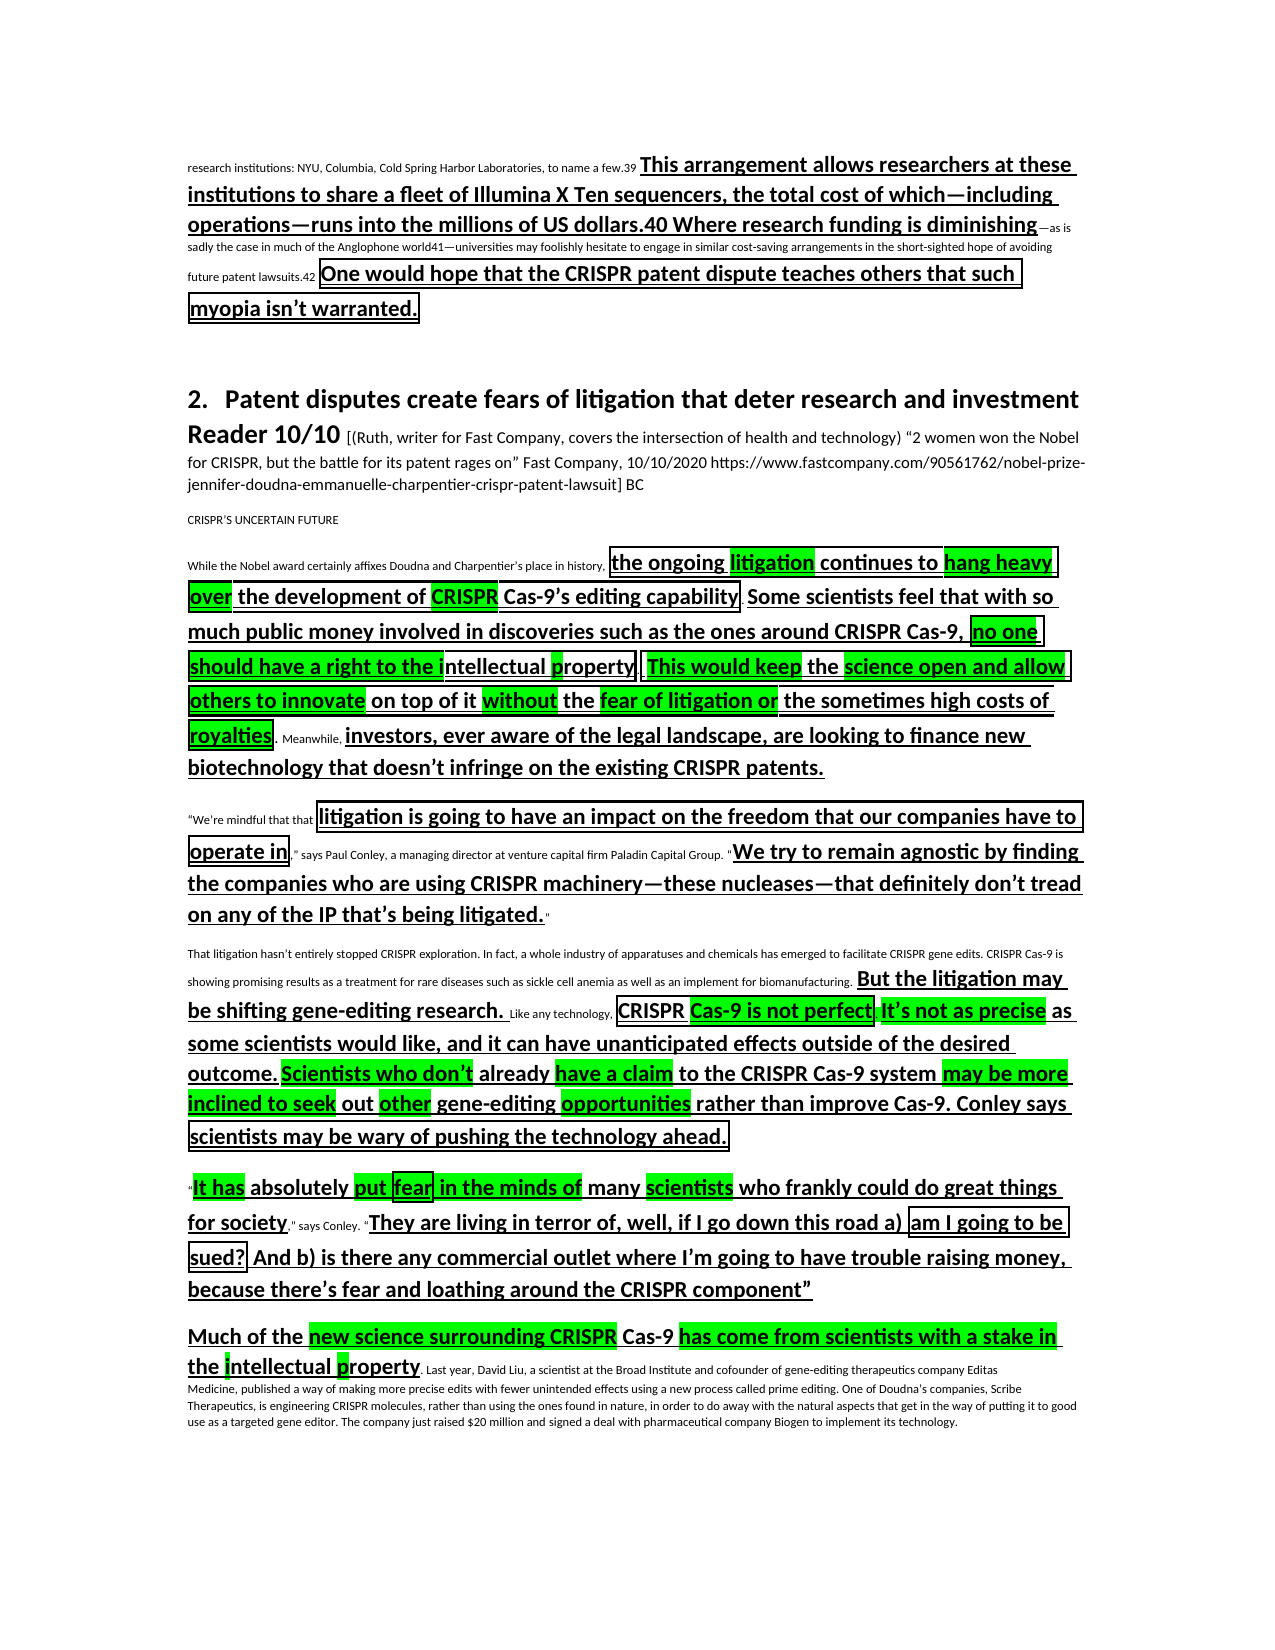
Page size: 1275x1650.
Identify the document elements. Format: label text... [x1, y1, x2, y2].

text Much of the new science surrounding CRISPR Cas-9 has come from scientists with a stake in the intellectual property. Last year, David Liu, a scientist at the Broad Institute and cofounder of gene-editing therapeutics company Editas Medicine, published a way of making more precise edits with fewer unintended effects using a new process called prime editing. One of Doudna’s companies, Scribe Therapeutics, is engineering CRISPR molecules, rather than using the ones found in nature, in order to do away with the natural aspects that get in the way of putting it to good use as a targeted gene editor. The company just raised $20 million and signed a deal with pharmaceutical company Biogen to implement its technology. [187, 1322, 1087, 1429]
text CRISPR’S UNCERTAIN FUTURE [187, 513, 1087, 528]
text “It has absolutely put fear in the minds of many scientists who frankly could do great things for society,” says Conley. “They are living in terror of, well, if I go down this road a) am I going to be sued? And b) is there any commercial outlet where I’m going to have trouble raising money, because there’s fear and loathing around the CRISPR component” [187, 1171, 1087, 1303]
subtitle Patent disputes create fears of litigation that deter research and investment [187, 382, 1087, 415]
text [187, 150, 1087, 324]
text While the Nobel award certainly affixes Doudna and Charpentier’s place in history, the ongoing litigation continues to hang heavy over the development of CRISPR Cas-9’s editing capability. Some scientists feel that with so much public money involved in discoveries such as the ones around CRISPR Cas-9, no one should have a right to the intellectual property. This would keep the science open and allow others to innovate on top of it without the fear of litigation or the sometimes high costs of royalties. Meanwhile, investors, ever aware of the legal landscape, are looking to finance new biotechnology that doesn’t infringe on the existing CRISPR patents. [187, 546, 1087, 782]
text “We’re mindful that that litigation is going to have an impact on the freedom that our companies have to operate in,” says Paul Conley, a managing director at venture capital firm Paladin Capital Group. “We try to remain agnostic by finding the companies who are using CRISPR machinery—these nucleases—that definitely don’t tread on any of the IP that’s being litigated.” [187, 800, 1087, 928]
text That litigation hasn’t entirely stopped CRISPR exploration. In fact, a whole industry of apparatuses and chemicals has emerged to facilitate CRISPR gene edits. CRISPR Cas-9 is showing promising results as a treatment for rare diseases such as sickle cell anemia as well as an implement for biomanufacturing. But the litigation may be shifting gene-editing research. Like any technology, CRISPR Cas-9 is not perfect. It’s not as precise as some scientists would like, and it can have unanticipated effects outside of the desired outcome. Scientists who don’t already have a claim to the CRISPR Cas-9 system may be more inclined to seek out other gene-editing opportunities rather than improve Cas-9. Conley says scientists may be wary of pushing the technology ahead. [187, 947, 1087, 1152]
text Reader 10/10 [(Ruth, writer for Fast Company, covers the intersection of health and technology) “2 women won the Nobel for CRISPR, but the battle for its patent rages on” Fast Company, 10/10/2020 https://www.fastcompany.com/90561762/nobel-prize-jennifer-doudna-emmanuelle-charpentier-crispr-patent-lawsuit] BC [187, 418, 1087, 494]
